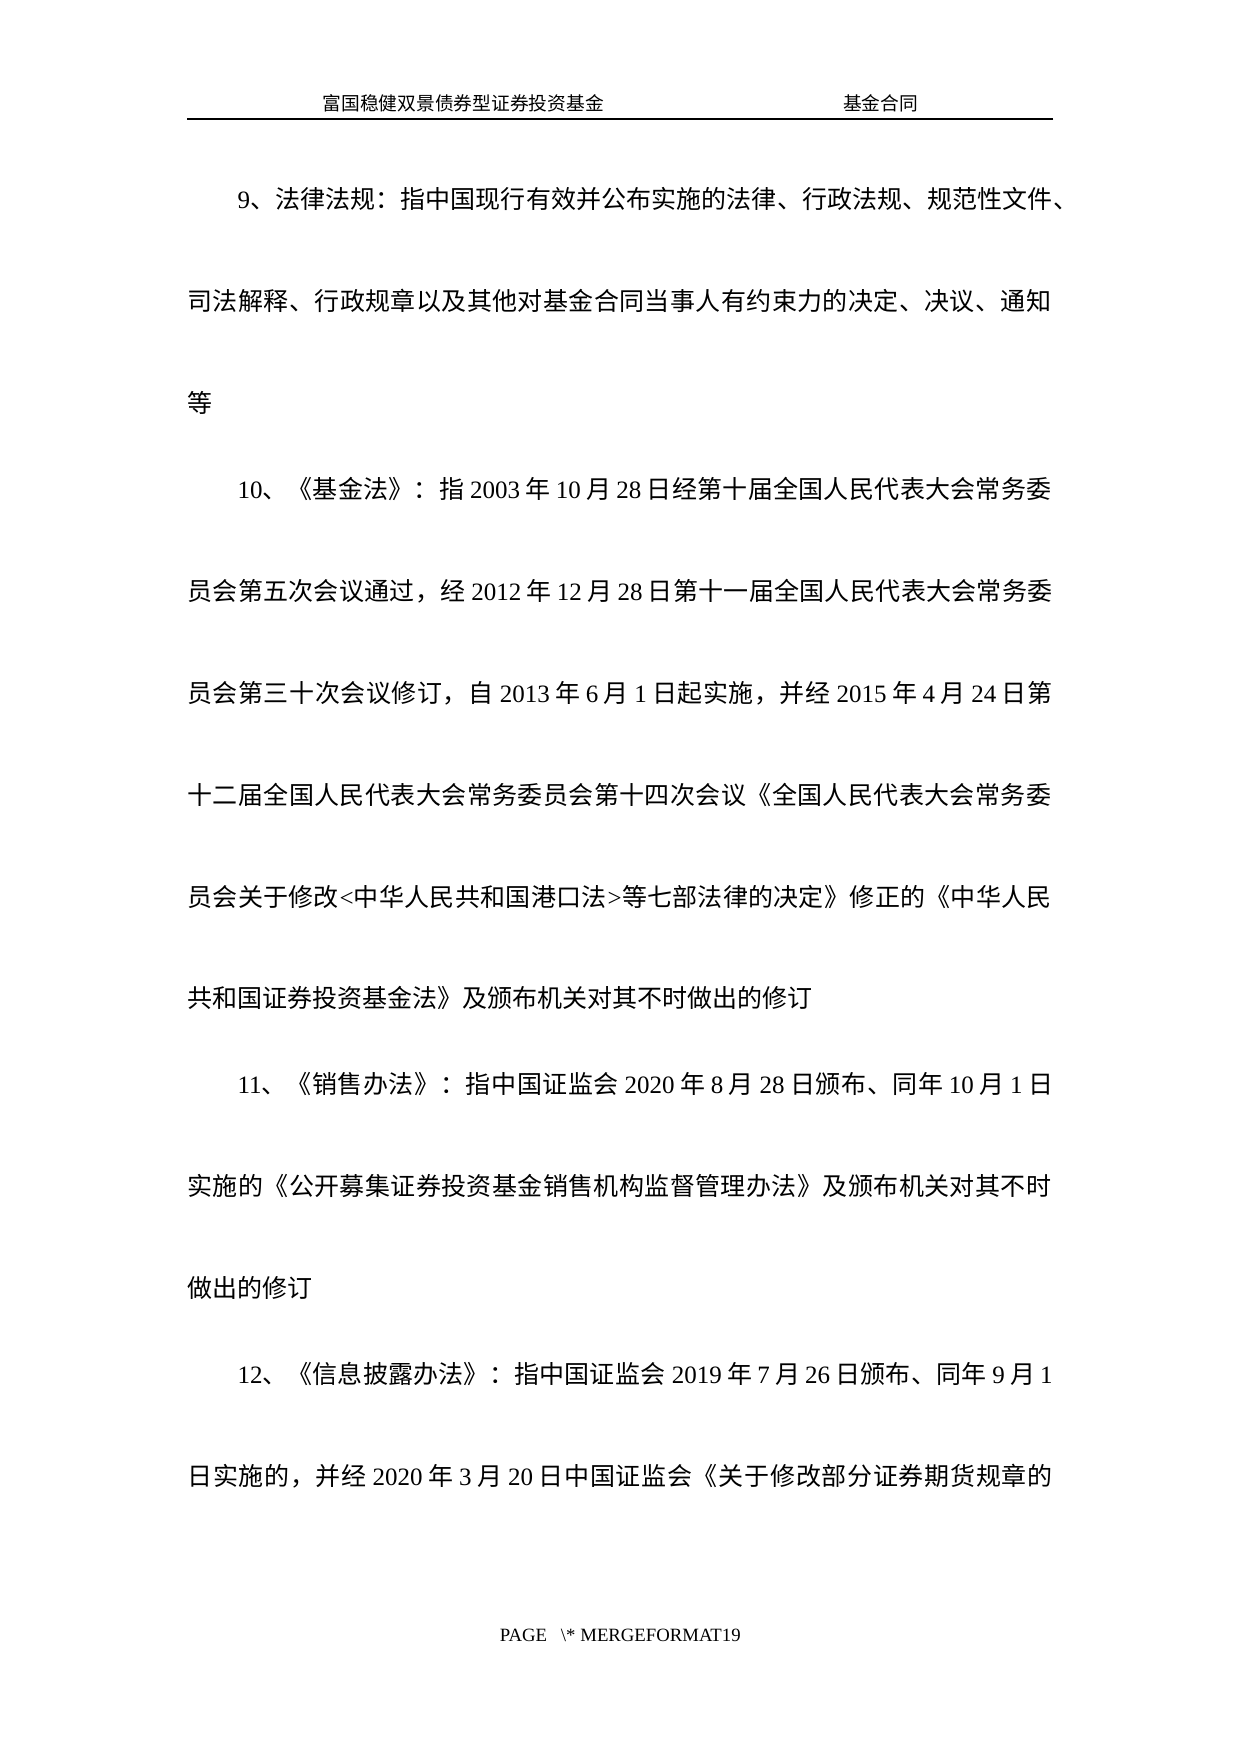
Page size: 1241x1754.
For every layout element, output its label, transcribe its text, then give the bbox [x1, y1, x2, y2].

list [187, 1339, 1053, 1509]
list 法律法规：指中国现行有效并公布实施的法律、行政法规、规范性文件、司法解释、行政规章以及其他对基金合同当事人有约束力的决定、决议、通知等 [187, 164, 1053, 436]
list 《销售办法》：指中国证监会2020年8月28日颁布、同年10月1日实施的《公开募集证券投资基金销售机构监督管理办法》及颁布机关对其不时做出的修订 [187, 1049, 1053, 1321]
list 《基金法》：指2003年10月28日经第十届全国人民代表大会常务委员会第五次会议通过，经2012年12月28日第十一届全国人民代表大会常务委员会第三十次会议修订，自2013年6月1日起实施，并经2015年4月24日第十二届全国人民代表大会常务委员会第十四次会议《全国人民代表大会常务委员会关于修改<中华人民共和国港口法>等七部法律的决定》修正的《中华人民共和国证券投资基金法》及颁布机关对其不时做出的修订 [187, 454, 1053, 1031]
